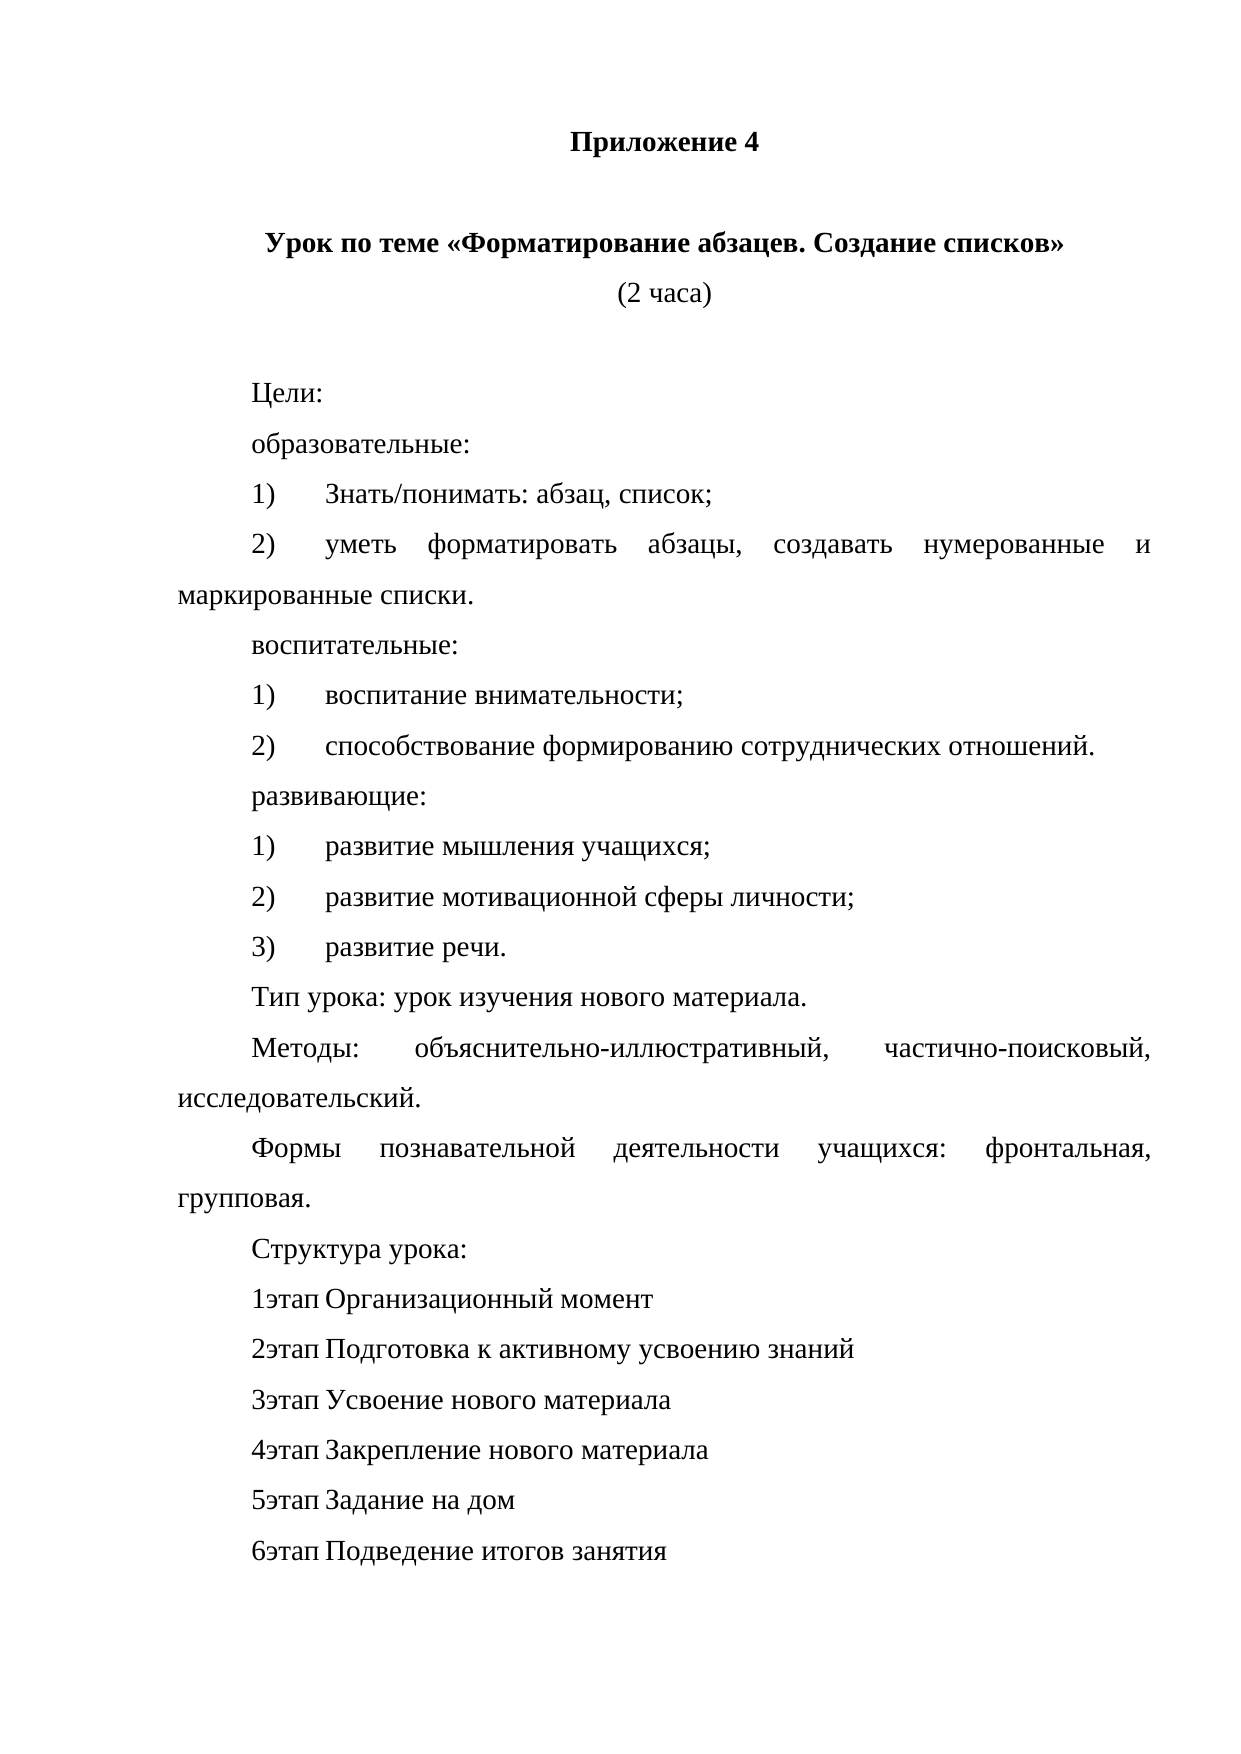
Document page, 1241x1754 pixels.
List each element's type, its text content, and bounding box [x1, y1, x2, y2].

text Приложение 4 [177, 124, 1152, 158]
text Цели: [177, 376, 1152, 409]
text Формы познавательной деятельности учащихся: фронтальная, групповая. [177, 1130, 1152, 1214]
list уметь форматировать абзацы, создавать нумерованные и маркированные списки. [177, 527, 1152, 610]
list воспитание внимательности; [177, 677, 1152, 711]
list Знать/понимать: абзац, список; [177, 476, 1152, 510]
text Урок по теме «Форматирование абзацев. Создание списков» [177, 225, 1152, 258]
text воспитательные: [177, 627, 1152, 661]
text (2 часа) [177, 275, 1152, 308]
text Тип урока: урок изучения нового материала. [177, 979, 1152, 1013]
text образовательные: [177, 426, 1152, 459]
text Методы: объяснительно-иллюстративный, частично-поисковый, исследовательский. [177, 1030, 1152, 1113]
list Подготовка к активному усвоению знаний [177, 1332, 1152, 1365]
text развивающие: [177, 778, 1152, 812]
text Структура урока: [177, 1231, 1152, 1264]
list развитие речи. [177, 929, 1152, 963]
list способствование формированию сотруднических отношений. [177, 728, 1152, 761]
list Закрепление нового материала [177, 1432, 1152, 1466]
list Задание на дом [177, 1482, 1152, 1516]
list Организационный момент [177, 1281, 1152, 1315]
list развитие мышления учащихся; [177, 828, 1152, 862]
list Усвоение нового материала [177, 1382, 1152, 1415]
list Подведение итогов занятия [177, 1533, 1152, 1566]
list развитие мотивационной сферы личности; [177, 879, 1152, 912]
